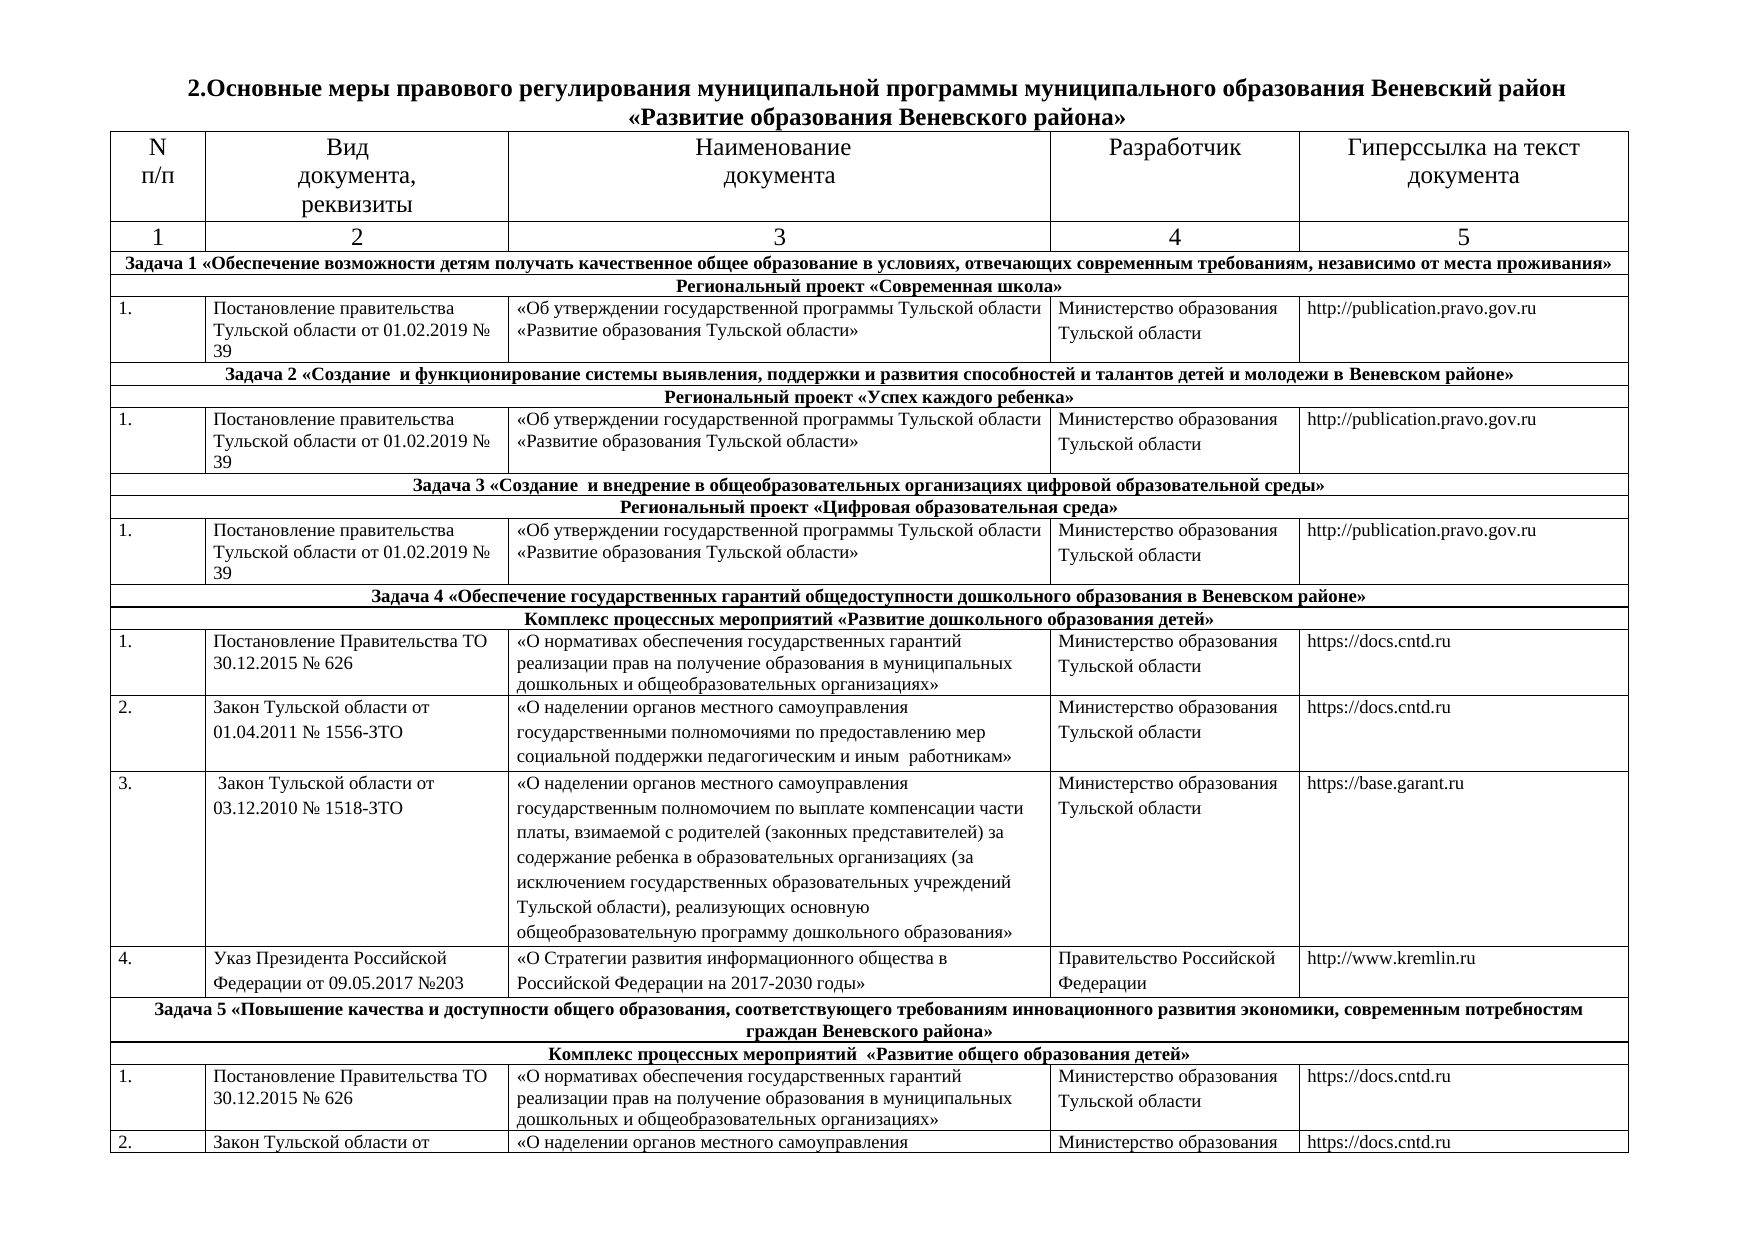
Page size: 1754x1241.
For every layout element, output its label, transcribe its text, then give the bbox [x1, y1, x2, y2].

table_cell 4. [111, 947, 205, 997]
table_cell «Об утверждении государственной программы Тульской области «Развитие образования Тульской области» [509, 519, 1050, 584]
table_cell Региональный проект «Успех каждого ребенка» [111, 386, 1628, 407]
table_cell «О наделении органов местного самоуправления государственным полномочием по выплате компенсации части платы, взимаемой с родителей (законных представителей) за содержание ребенка в образовательных организациях (за исключением государственных образовательных учреждений Тульской области), реализующих основную общеобразовательную программу дошкольного образования» [509, 772, 1050, 946]
table_cell http://www.kremlin.ru [1300, 947, 1628, 997]
table_cell https://base.garant.ru [1300, 772, 1628, 946]
table_cell «Об утверждении государственной программы Тульской области «Развитие образования Тульской области» [509, 297, 1050, 362]
table_header Гиперссылка на текст документа [1300, 132, 1628, 221]
table_header Наименование документа [509, 132, 1050, 221]
table_cell Министерство образования Тульской области [1051, 1065, 1299, 1130]
table_cell 2 [206, 222, 508, 251]
table_cell 1. [111, 408, 205, 473]
table_cell https://docs.cntd.ru [1300, 630, 1628, 695]
table_cell Закон Тульской области от 01.04.2011 № 1556-ЗТО [206, 696, 508, 771]
table_cell «О Стратегии развития информационного общества в Российской Федерации на 2017-2030 годы» [509, 947, 1050, 997]
table_header Вид документа, реквизиты [206, 132, 508, 221]
table_cell http://publication.pravo.gov.ru [1300, 519, 1628, 584]
table_cell Задача 4 «Обеспечение государственных гарантий общедоступности дошкольного образования в Веневском районе» [111, 585, 1628, 606]
table_cell Министерство образования Тульской области [1051, 772, 1299, 946]
table_cell Указ Президента Российской Федерации от 09.05.2017 №203 [206, 947, 508, 997]
table_cell Постановление Правительства ТО 30.12.2015 № 626 [206, 1065, 508, 1130]
table_cell Задача 2 «Создание и функционирование системы выявления, поддержки и развития способностей и талантов детей и молодежи в Веневском районе» [111, 363, 1628, 384]
table_cell Региональный проект «Цифровая образовательная среда» [111, 496, 1628, 518]
table_cell Министерство образования Тульской области [1051, 696, 1299, 771]
table_cell 1. [111, 1065, 205, 1130]
table_cell Министерство образования Тульской области [1051, 519, 1299, 584]
table_cell Министерство образования Тульской области [1051, 297, 1299, 362]
table_cell 1. [111, 297, 205, 362]
table_cell https://docs.cntd.ru [1300, 1065, 1628, 1130]
table_cell 2. [111, 1131, 205, 1152]
table_cell Региональный проект «Современная школа» [111, 275, 1628, 296]
table_cell 4 [1051, 222, 1299, 251]
table_cell «О нормативах обеспечения государственных гарантий реализации прав на получение образования в муниципальных дошкольных и общеобразовательных организациях» [509, 630, 1050, 695]
table_cell Задача 5 «Повышение качества и доступности общего образования, соответствующего требованиям инновационного развития экономики, современным потребностям граждан Веневского района» [111, 998, 1628, 1041]
table_header N п/п [111, 132, 205, 221]
text «Развитие образования Веневского района» [118, 102, 1636, 131]
table_cell «Об утверждении государственной программы Тульской области «Развитие образования Тульской области» [509, 408, 1050, 473]
table_cell Закон Тульской области от 03.12.2010 № 1518-ЗТО [206, 772, 508, 946]
table_cell Комплекс процессных мероприятий «Развитие дошкольного образования детей» [111, 608, 1628, 629]
table_cell Постановление правительства Тульской области от 01.02.2019 № 39 [206, 297, 508, 362]
table_header Разработчик [1051, 132, 1299, 221]
table_cell 3. [111, 772, 205, 946]
table_cell 5 [1300, 222, 1628, 251]
table_cell 1 [111, 222, 205, 251]
table_cell 1. [111, 630, 205, 695]
text 2.Основные меры правового регулирования муниципальной программы муниципального образования Веневский район [118, 73, 1636, 102]
table_cell http://publication.pravo.gov.ru [1300, 408, 1628, 473]
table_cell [1300, 1131, 1628, 1152]
table_cell Министерство образования Тульской области [1051, 408, 1299, 473]
table_cell Министерство образования Тульской области [1051, 630, 1299, 695]
table_cell 1. [111, 519, 205, 584]
table_cell Задача 1 «Обеспечение возможности детям получать качественное общее образование в условиях, отвечающих современным требованиям, независимо от места проживания» [111, 252, 1628, 273]
table_cell «О наделении органов местного самоуправления государственными полномочиями по предоставлению мер социальной поддержки педагогическим и иным работникам» [509, 696, 1050, 771]
table_cell Постановление правительства Тульской области от 01.02.2019 № 39 [206, 519, 508, 584]
table_cell 2. [111, 696, 205, 771]
table_cell Задача 3 «Создание и внедрение в общеобразовательных организациях цифровой образовательной среды» [111, 474, 1628, 495]
table_cell Постановление Правительства ТО 30.12.2015 № 626 [206, 630, 508, 695]
table_cell http://publication.pravo.gov.ru [1300, 297, 1628, 362]
table_cell Постановление правительства Тульской области от 01.02.2019 № 39 [206, 408, 508, 473]
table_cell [1051, 1131, 1299, 1152]
table_cell Комплекс процессных мероприятий «Развитие общего образования детей» [111, 1043, 1628, 1064]
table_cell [206, 1131, 508, 1152]
table_cell Правительство Российской Федерации [1051, 947, 1299, 997]
table_cell https://docs.cntd.ru [1300, 696, 1628, 771]
table_cell 3 [509, 222, 1050, 251]
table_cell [509, 1131, 1050, 1152]
table_cell «О нормативах обеспечения государственных гарантий реализации прав на получение образования в муниципальных дошкольных и общеобразовательных организациях» [509, 1065, 1050, 1130]
